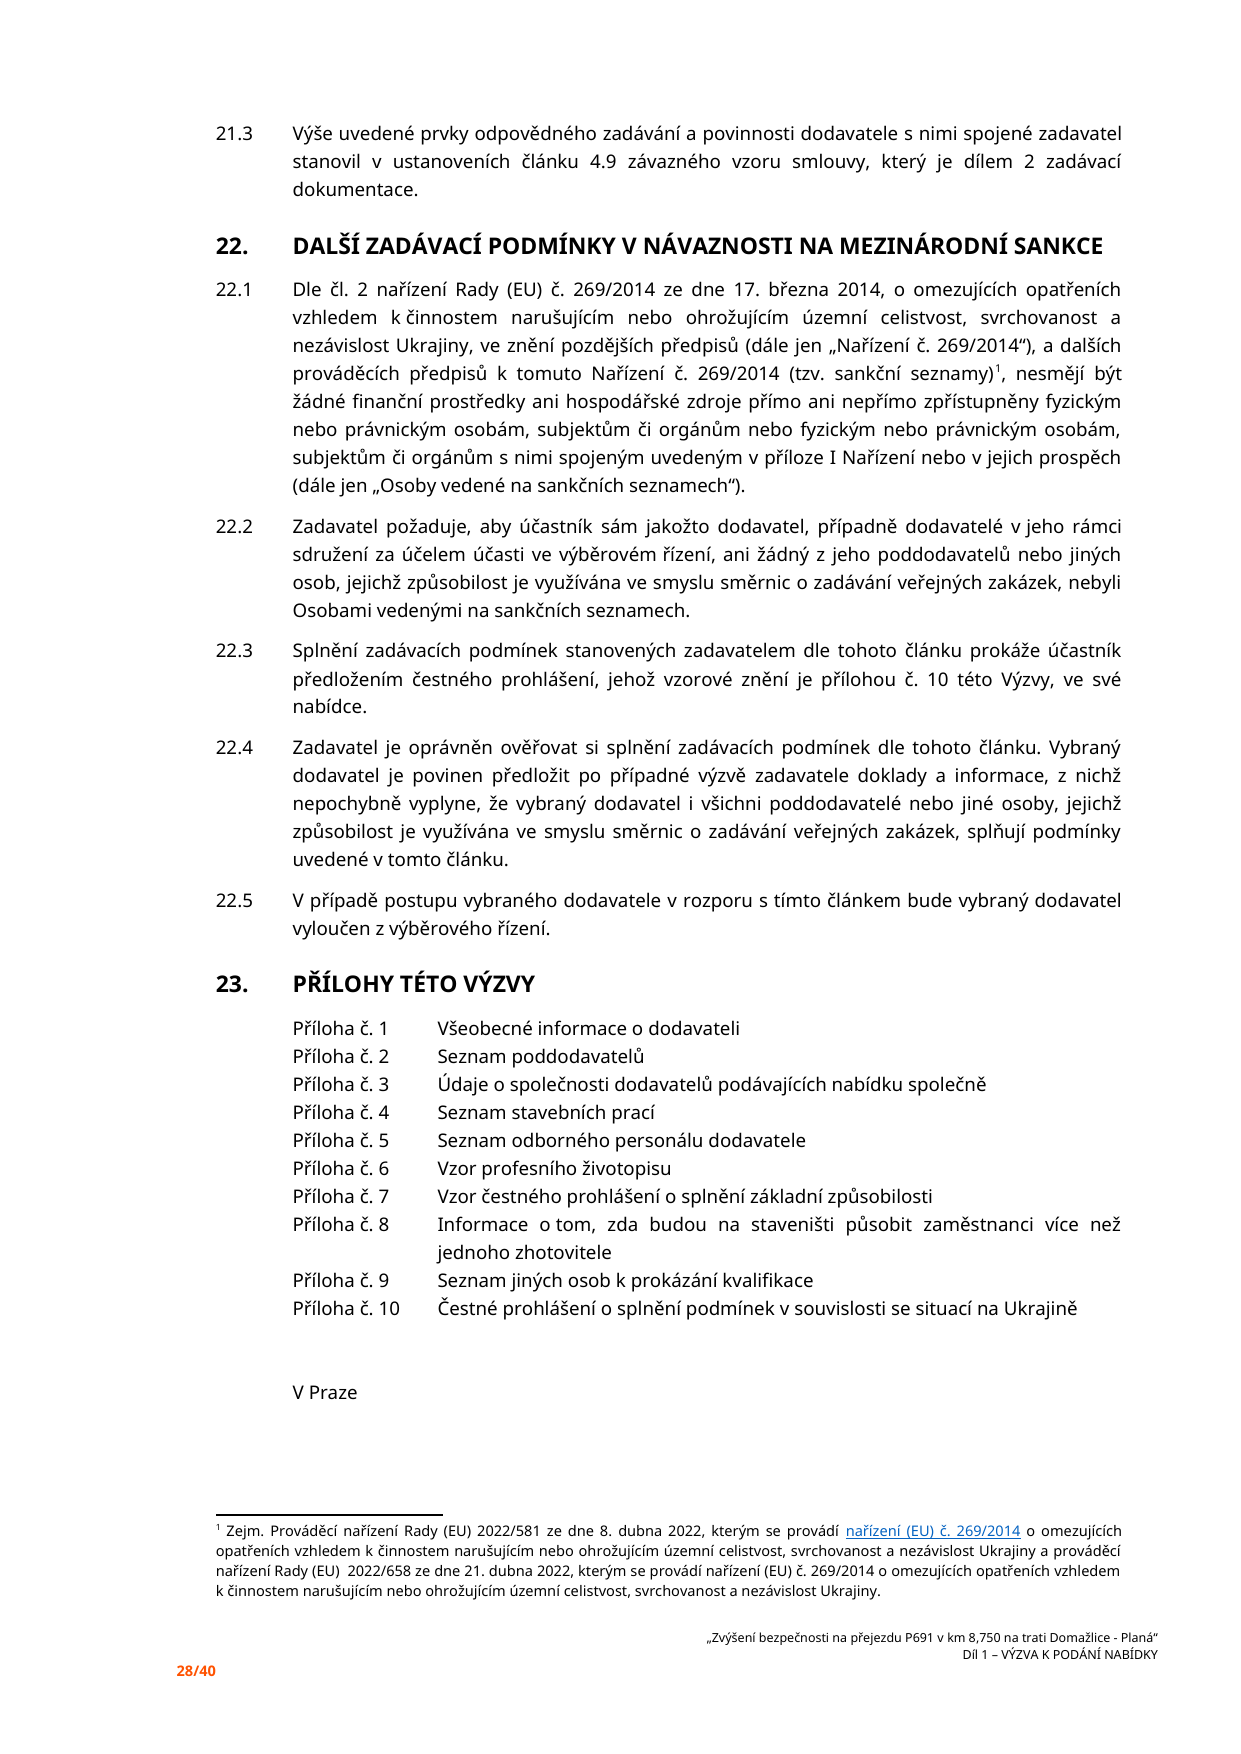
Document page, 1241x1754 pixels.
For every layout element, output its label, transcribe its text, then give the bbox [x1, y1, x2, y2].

text Příloha č. 1 Všeobecné informace o dodavateli [292, 1015, 1122, 1040]
text Příloha č. 7 Vzor čestného prohlášení o splnění základní způsobilosti [292, 1183, 1122, 1208]
text Příloha č. 9 Seznam jiných osob k prokázání kvalifikace [292, 1267, 1122, 1293]
text V případě postupu vybraného dodavatele v rozporu s tímto článkem bude vybraný dodavatel vyloučen z výběrového řízení. [216, 887, 1122, 941]
text V Praze [292, 1379, 1122, 1405]
text Příloha č. 2 Seznam poddodavatelů [292, 1043, 1122, 1068]
text Splnění zadávacích podmínek stanovených zadavatelem dle tohoto článku prokáže účastník předložením čestného prohlášení, jehož vzorové znění je přílohou č. 10 této Výzvy, ve své nabídce. [216, 638, 1122, 719]
text Příloha č. 6 Vzor profesního životopisu [292, 1155, 1122, 1181]
text Výše uvedené prvky odpovědného zadávání a povinnosti dodavatele s nimi spojené zadavatel stanovil v ustanoveních článku 4.9 závazného vzoru smlouvy, který je dílem 2 zadávací dokumentace. [216, 121, 1122, 202]
text Příloha č. 5 Seznam odborného personálu dodavatele [292, 1127, 1122, 1152]
text Zadavatel je oprávněn ověřovat si splnění zadávacích podmínek dle tohoto článku. Vybraný dodavatel je povinen předložit po případné výzvě zadavatele doklady a informace, z nichž nepochybně vyplyne, že vybraný dodavatel i všichni poddodavatelé nebo jiné osoby, jejichž způsobilost je využívána ve smyslu směrnic o zadávání veřejných zakázek, splňují podmínky uvedené v tomto článku. [216, 734, 1122, 872]
text Příloha č. 4 Seznam stavebních prací [292, 1099, 1122, 1124]
text Další zadávací podmínky v návaznosti na MEZINÁRODNÍ sankce [216, 230, 1122, 261]
text Dle čl. 2 nařízení Rady (EU) č. 269/2014 ze dne 17. března 2014, o omezujících opatřeních vzhledem k činnostem narušujícím nebo ohrožujícím územní celistvost, svrchovanost a nezávislost Ukrajiny, ve znění pozdějších předpisů (dále jen „Nařízení č. 269/2014“), a dalších prováděcích předpisů k tomuto Nařízení č. 269/2014 (tzv. sankční seznamy), nesmějí být žádné finanční prostředky ani hospodářské zdroje přímo ani nepřímo zpřístupněny fyzickým nebo právnickým osobám, subjektům či orgánům nebo fyzickým nebo právnickým osobám, subjektům či orgánům s nimi spojeným uvedeným v příloze I Nařízení nebo v jejich prospěch (dále jen „Osoby vedené na sankčních seznamech“). [216, 277, 1122, 498]
text Zadavatel požaduje, aby účastník sám jakožto dodavatel, případně dodavatelé v jeho rámci sdružení za účelem účasti ve výběrovém řízení, ani žádný z jeho poddodavatelů nebo jiných osob, jejichž způsobilost je využívána ve smyslu směrnic o zadávání veřejných zakázek, nebyli Osobami vedenými na sankčních seznamech. [216, 513, 1122, 623]
text PŘÍLOHY TÉTO VÝZVY [216, 968, 1122, 999]
text Příloha č. 10 Čestné prohlášení o splnění podmínek v souvislosti se situací na Ukrajině [292, 1295, 1122, 1321]
text Příloha č. 8 Informace o tom, zda budou na staveništi působit zaměstnanci více než jednoho zhotovitele [292, 1211, 1122, 1264]
text Příloha č. 3 Údaje o společnosti dodavatelů podávajících nabídku společně [292, 1071, 1122, 1096]
